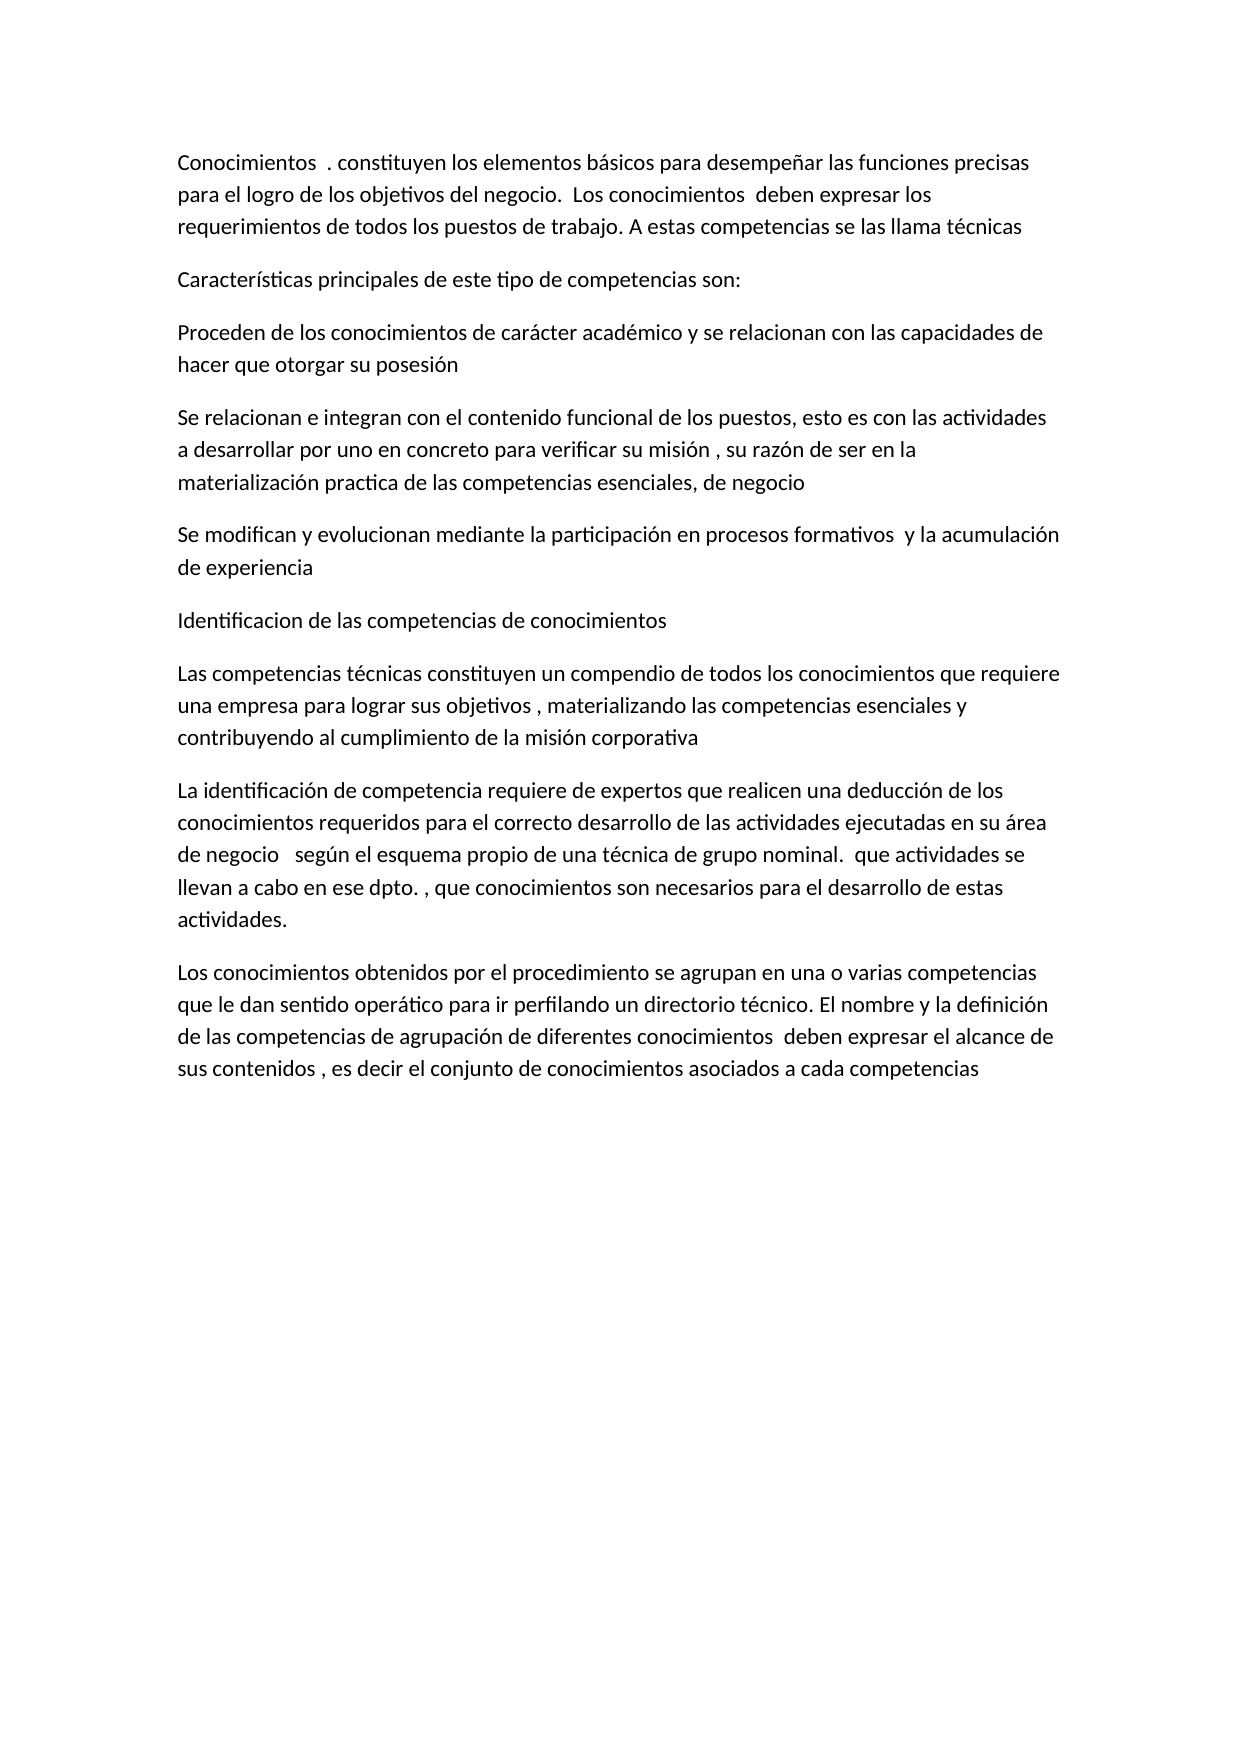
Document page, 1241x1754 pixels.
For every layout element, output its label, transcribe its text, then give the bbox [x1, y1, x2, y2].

text Se relacionan e integran con el contenido funcional de los puestos, esto es con las actividades a desarrollar por uno en concreto para verificar su misión , su razón de ser en la materialización practica de las competencias esenciales, de negocio [177, 403, 1063, 496]
text Características principales de este tipo de competencias son: [177, 265, 1063, 293]
text Proceden de los conocimientos de carácter académico y se relacionan con las capacidades de hacer que otorgar su posesión [177, 318, 1063, 378]
text Identificacion de las competencias de conocimientos [177, 606, 1063, 634]
text Los conocimientos obtenidos por el procedimiento se agrupan en una o varias competencias que le dan sentido operático para ir perfilando un directorio técnico. El nombre y la definición de las competencias de agrupación de diferentes conocimientos deben expresar el alcance de sus contenidos , es decir el conjunto de conocimientos asociados a cada competencias [177, 958, 1063, 1083]
text La identificación de competencia requiere de expertos que realicen una deducción de los conocimientos requeridos para el correcto desarrollo de las actividades ejecutadas en su área de negocio según el esquema propio de una técnica de grupo nominal. que actividades se llevan a cabo en ese dpto. , que conocimientos son necesarios para el desarrollo de estas actividades. [177, 776, 1063, 933]
text Conocimientos . constituyen los elementos básicos para desempeñar las funciones precisas para el logro de los objetivos del negocio. Los conocimientos deben expresar los requerimientos de todos los puestos de trabajo. A estas competencias se las llama técnicas [177, 148, 1063, 240]
text Las competencias técnicas constituyen un compendio de todos los conocimientos que requiere una empresa para lograr sus objetivos , materializando las competencias esenciales y contribuyendo al cumplimiento de la misión corporativa [177, 659, 1063, 751]
text Se modifican y evolucionan mediante la participación en procesos formativos y la acumulación de experiencia [177, 521, 1063, 581]
